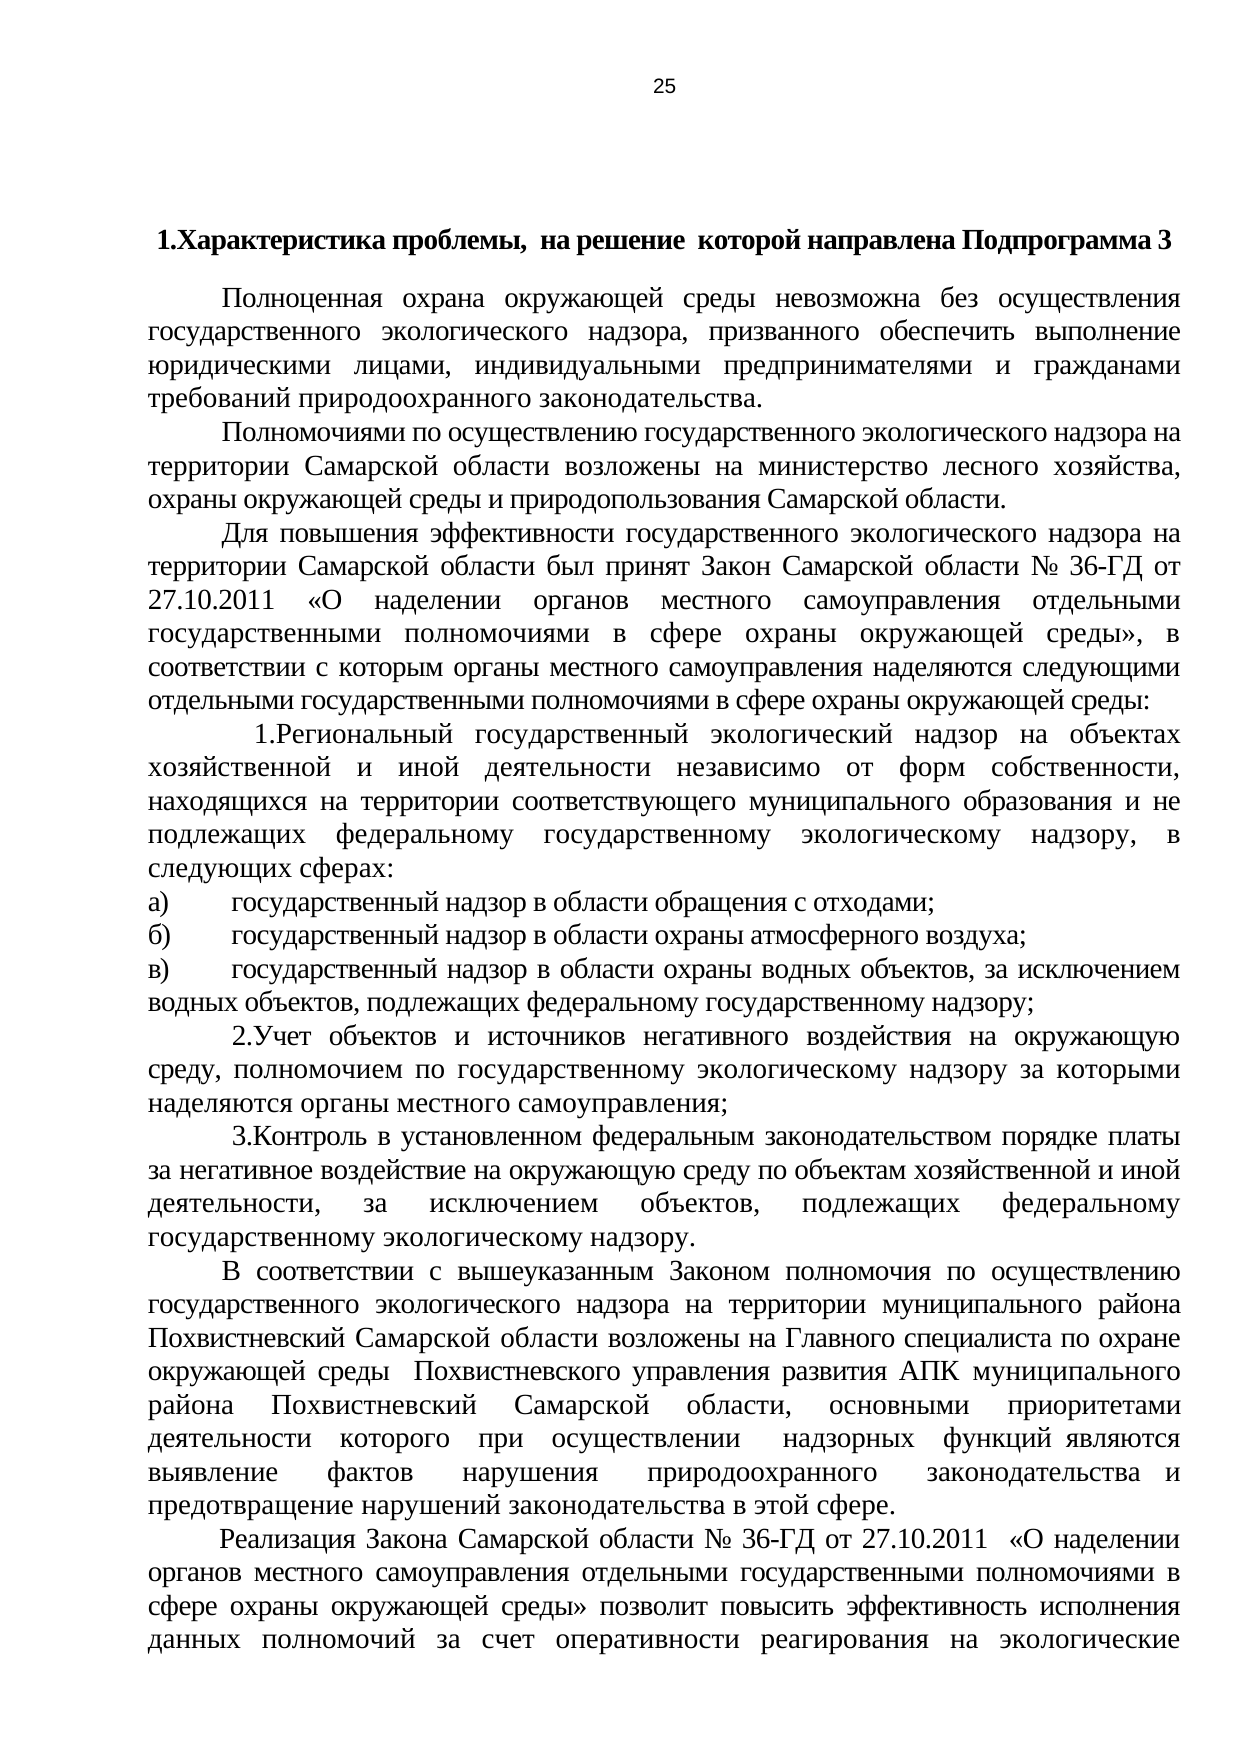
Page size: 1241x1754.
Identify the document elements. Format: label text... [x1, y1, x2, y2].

list 1.Характеристика проблемы, на решение которой направлена Подпрограмма 3 [148, 222, 1181, 256]
text б) государственный надзор в области охраны атмосферного воздуха; [148, 917, 1181, 951]
text 2.Учет объектов и источников негативного воздействия на окружающую среду, полномочием по государственному экологическому надзору за которыми наделяются органы местного самоуправления; [148, 1018, 1181, 1118]
text Полноценная охрана окружающей среды невозможна без осуществления государственного экологического надзора, призванного обеспечить выполнение юридическими лицами, индивидуальными предпринимателями и гражданами требований природоохранного законодательства. [148, 280, 1181, 414]
text Для повышения эффективности государственного экологического надзора на территории Самарской области был принят Закон Самарской области № 36-ГД от 27.10.2011 «О наделении органов местного самоуправления отдельными государственными полномочиями в сфере охраны окружающей среды», в соответствии с которым органы местного самоуправления наделяются следующими отдельными государственными полномочиями в сфере охраны окружающей среды: [148, 515, 1181, 716]
text 1.Региональный государственный экологический надзор на объектах хозяйственной и иной деятельности независимо от форм собственности, находящихся на территории соответствующего муниципального образования и не подлежащих федеральному государственному экологическому надзору, в следующих сферах: [148, 716, 1181, 884]
text в) государственный надзор в области охраны водных объектов, за исключением водных объектов, подлежащих федеральному государственному надзору; [148, 951, 1181, 1018]
text 3.Контроль в установленном федеральным законодательством порядке платы за негативное воздействие на окружающую среду по объектам хозяйственной и иной деятельности, за исключением объектов, подлежащих федеральному государственному экологическому надзору. [148, 1118, 1181, 1253]
text а) государственный надзор в области обращения с отходами; [148, 884, 1181, 917]
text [148, 1521, 1181, 1655]
text Полномочиями по осуществлению государственного экологического надзора на территории Самарской области возложены на министерство лесного хозяйства, охраны окружающей среды и природопользования Самарской области. [148, 414, 1181, 515]
text В соответствии с вышеуказанным Законом полномочия по осуществлению государственного экологического надзора на территории муниципального района Похвистневский Самарской области возложены на Главного специалиста по охране окружающей среды Похвистневского управления развития АПК муниципального района Похвистневский Самарской области, основными приоритетами деятельности которого при осуществлении надзорных функций являются выявление фактов нарушения природоохранного законодательства и предотвращение нарушений законодательства в этой сфере. [148, 1253, 1181, 1521]
